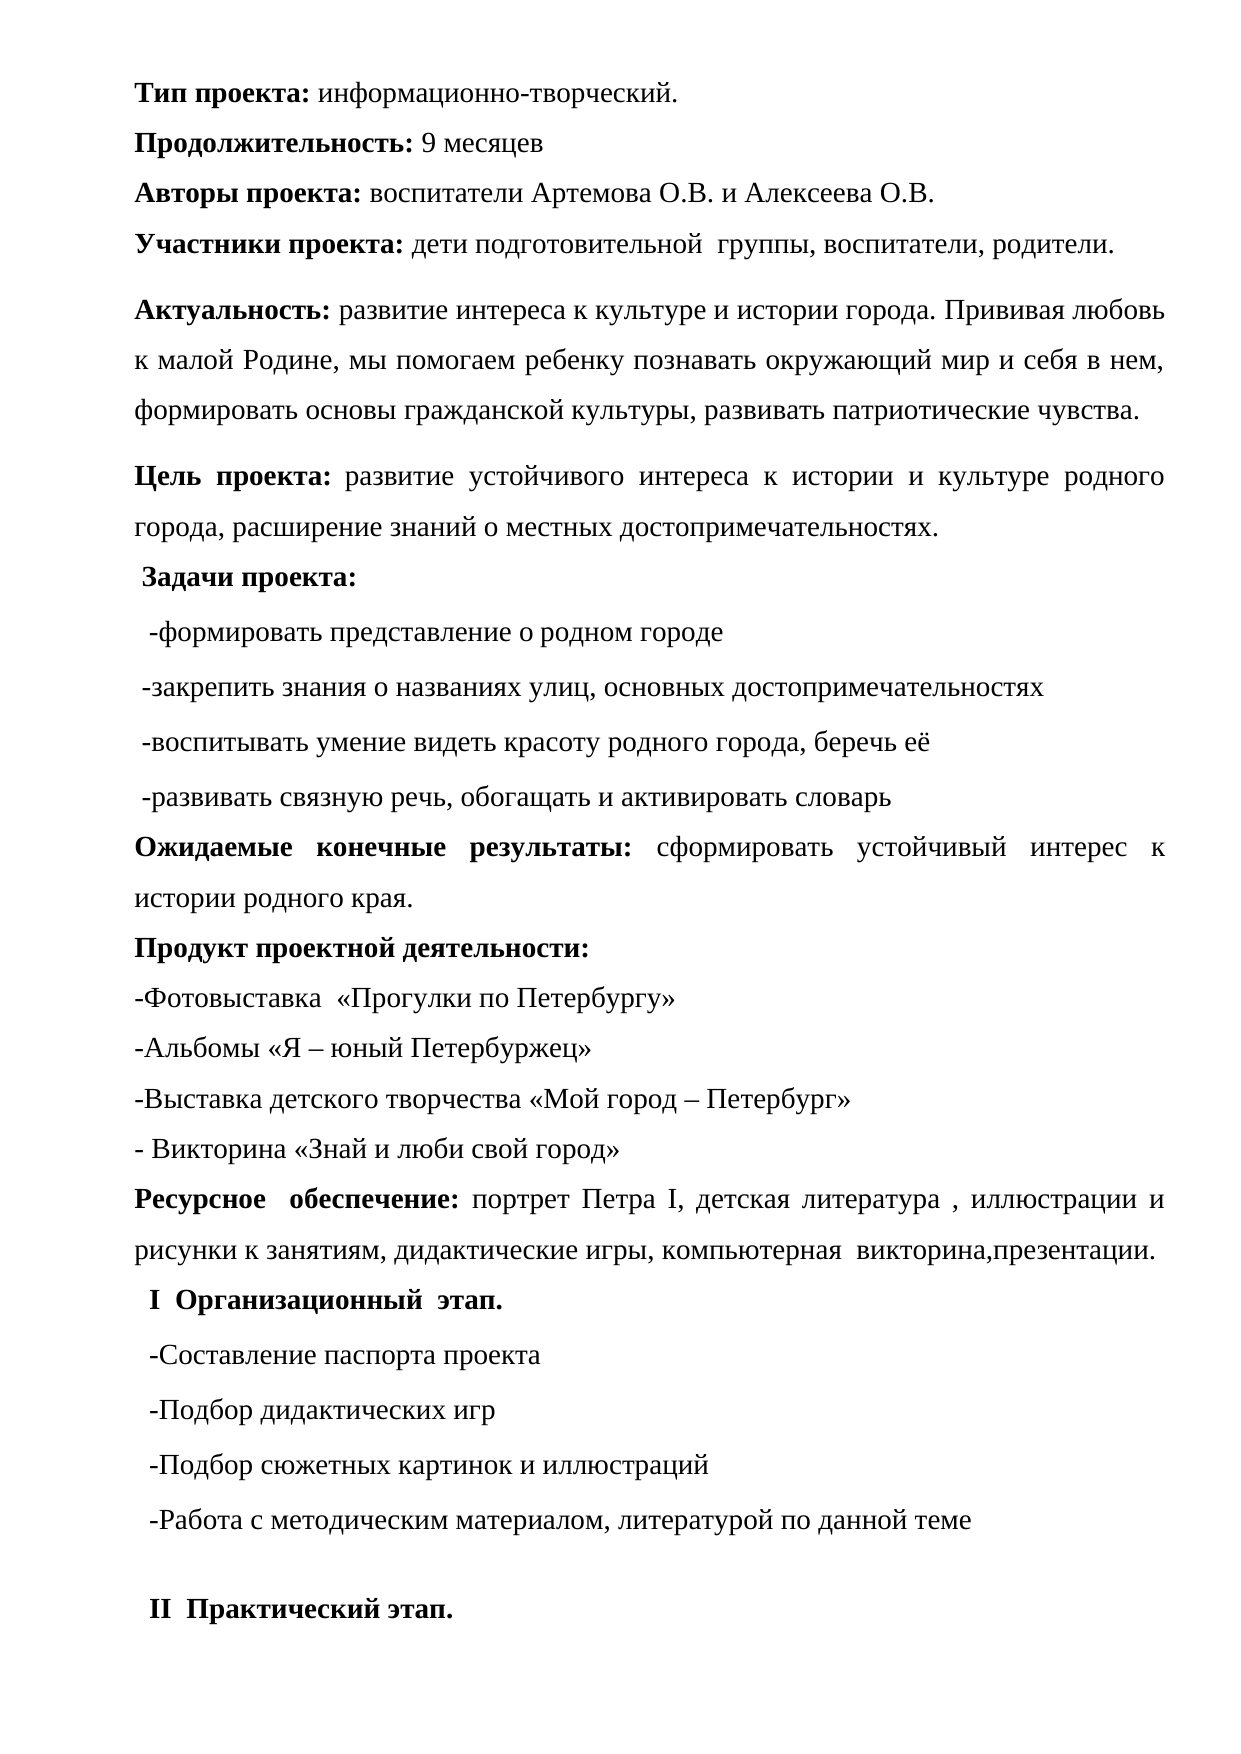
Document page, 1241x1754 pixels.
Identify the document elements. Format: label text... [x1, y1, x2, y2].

text Актуальность: развитие интереса к культуре и истории города. Прививая любовь к малой Родине, мы помогаем ребенку познавать окружающий мир и себя в нем, формировать основы гражданской культуры, развивать патриотические чувства. [134, 292, 1165, 426]
text Ресурсное обеспечение: портрет Петра I, детская литература , иллюстрации и рисунки к занятиям, дидактические игры, компьютерная викторина,презентации. [134, 1182, 1165, 1265]
text Участники проекта: дети подготовительной группы, воспитатели, родители. [134, 226, 1165, 259]
text -Составление паспорта проекта [149, 1337, 1165, 1371]
text Тип проекта: информационно-творческий. [134, 75, 1165, 108]
text Продолжительность: 9 месяцев [134, 125, 1165, 159]
text -воспитывать умение видеть красоту родного города, беречь её [134, 724, 1165, 758]
text -Подбор дидактических игр [149, 1392, 1165, 1426]
list -Фотовыставка «Прогулки по Петербургу» [134, 980, 1165, 1014]
text Авторы проекта: воспитатели Артемова О.В. и Алексеева О.В. [134, 176, 1165, 209]
text II Практический этап. [149, 1591, 1165, 1624]
text Цель проекта: развитие устойчивого интереса к истории и культуре родного города, расширение знаний о местных достопримечательностях. [134, 458, 1165, 542]
text -формировать представление о родном городе [134, 614, 1165, 648]
list - Викторина «Знай и люби свой город» [134, 1131, 1165, 1165]
text -Подбор сюжетных картинок и иллюстраций [149, 1447, 1165, 1481]
text Ожидаемые конечные результаты: сформировать устойчивый интерес к истории родного края. [134, 829, 1165, 913]
text Продукт проектной деятельности: [134, 930, 1165, 963]
text Задачи проекта: [134, 559, 1165, 593]
list -Выставка детского творчества «Мой город – Петербург» [134, 1081, 1165, 1114]
text -развивать связную речь, обогащать и активировать словарь [134, 779, 1165, 813]
text I Организационный этап. [149, 1282, 1165, 1316]
text -закрепить знания о названиях улиц, основных достопримечательностях [134, 669, 1165, 703]
list -Альбомы «Я – юный Петербуржец» [134, 1031, 1165, 1064]
text -Работа с методическим материалом, литературой по данной теме [149, 1502, 1165, 1536]
